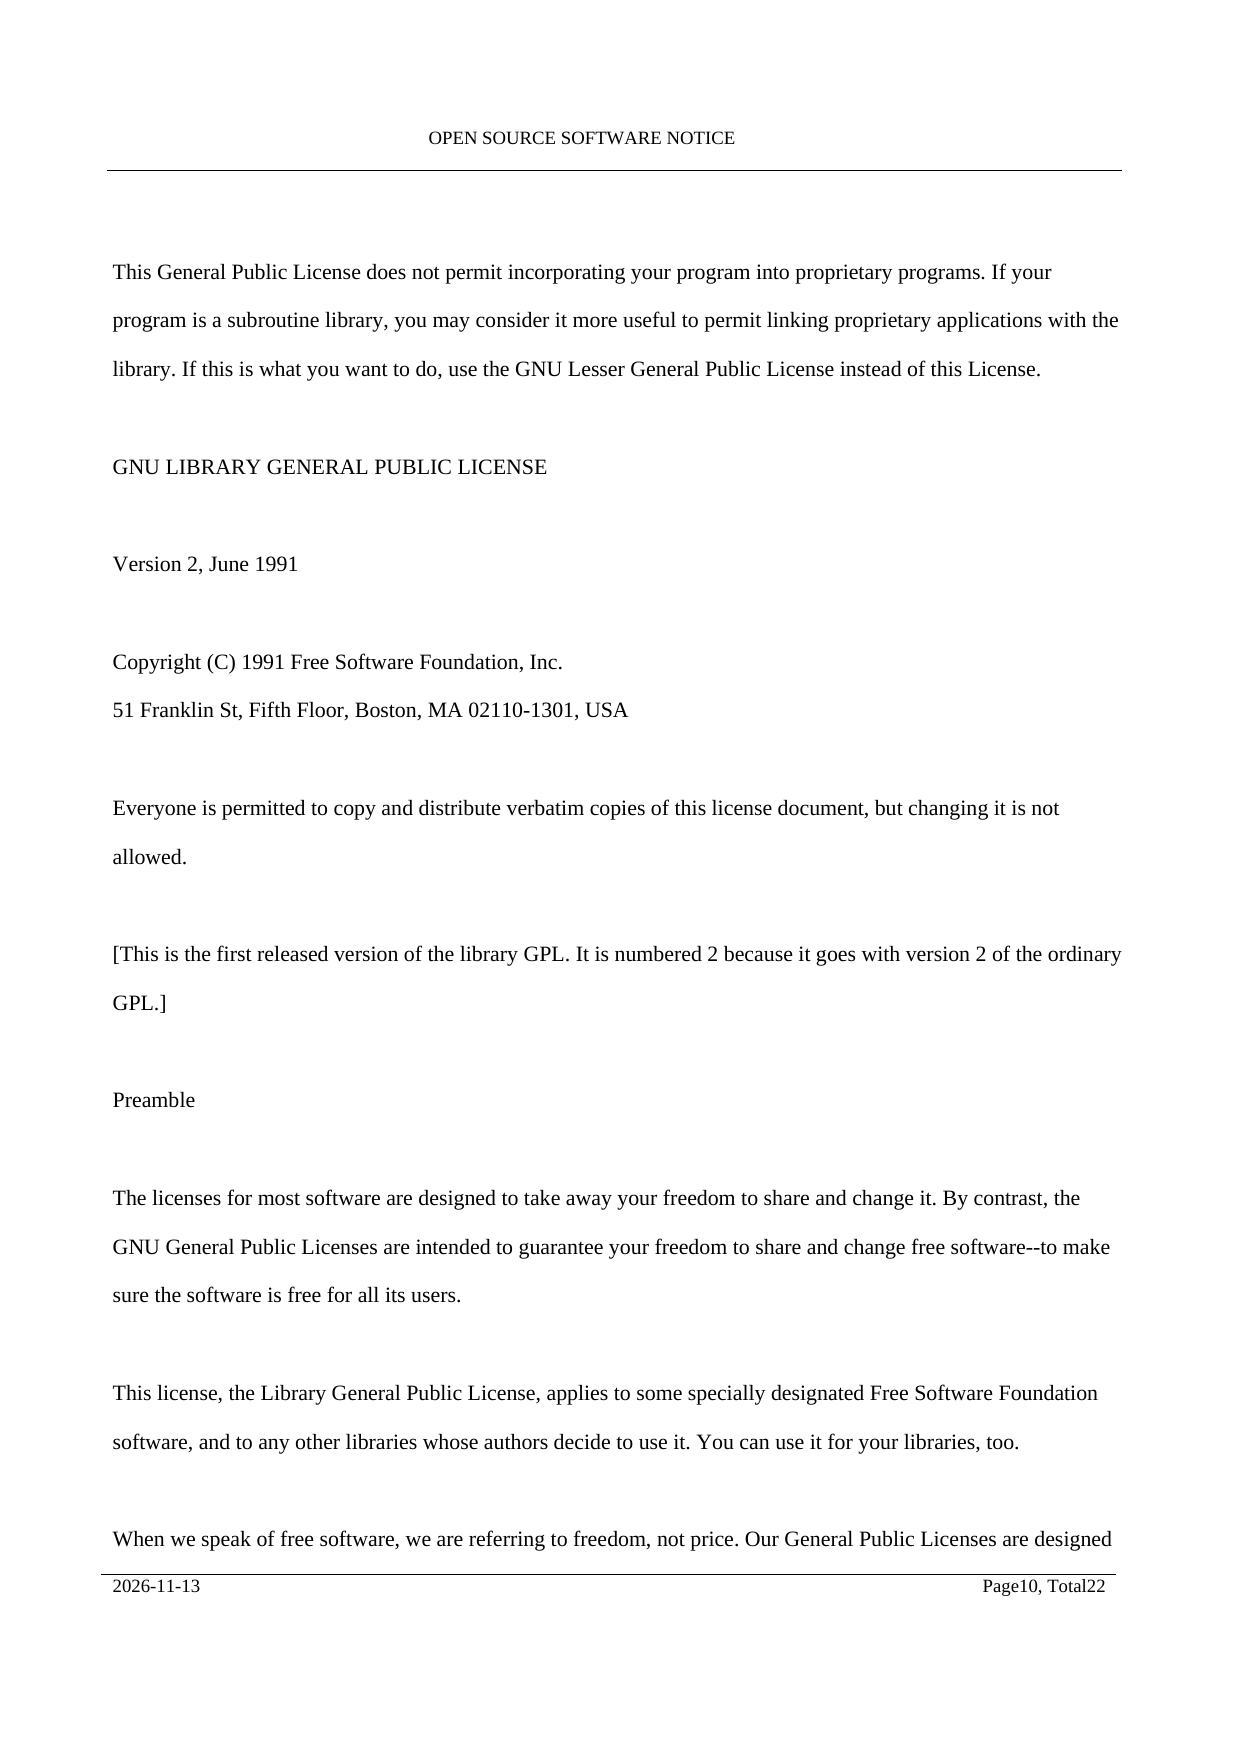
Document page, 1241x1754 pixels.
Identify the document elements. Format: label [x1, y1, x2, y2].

text [112, 206, 1128, 1555]
